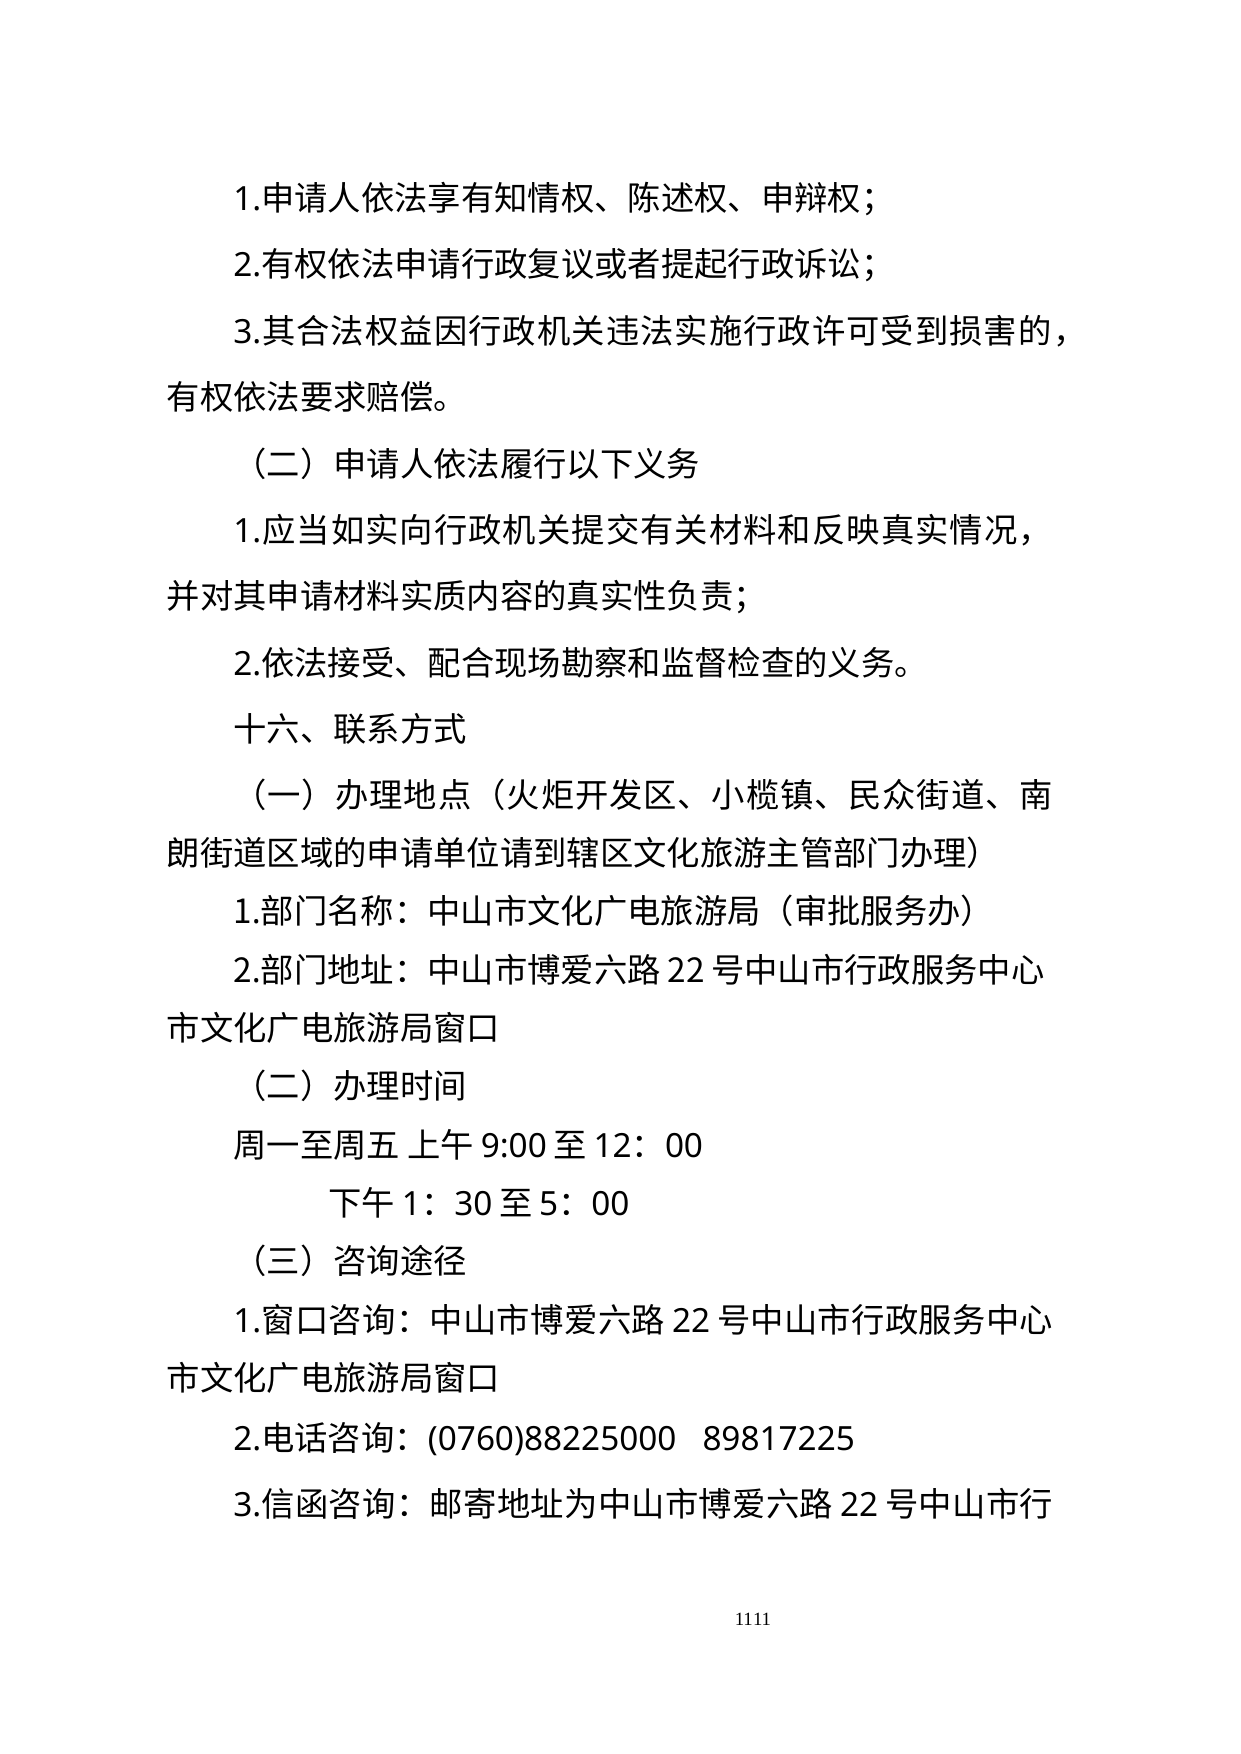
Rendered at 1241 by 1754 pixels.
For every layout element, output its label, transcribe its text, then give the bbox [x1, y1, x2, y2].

text 2.依法接受、配合现场勘察和监督检查的义务。 [166, 628, 1053, 694]
text 1.部门名称：中山市文化广电旅游局（审批服务办） [166, 877, 1053, 936]
text 2.有权依法申请行政复议或者提起行政诉讼； [166, 229, 1053, 295]
text 1.应当如实向行政机关提交有关材料和反映真实情况，并对其申请材料实质内容的真实性负责； [166, 495, 1053, 628]
text 下午1：30至5：00 [166, 1169, 1053, 1227]
text （一）办理地点（火炬开发区、小榄镇、民众街道、南朗街道区域的申请单位请到辖区文化旅游主管部门办理） [166, 761, 1053, 877]
text （二）申请人依法履行以下义务 [166, 428, 1053, 495]
text 2.部门地址：中山市博爱六路22号中山市行政服务中心市文化广电旅游局窗口 [166, 936, 1053, 1052]
text （二）办理时间 [166, 1052, 1053, 1111]
text 周一至周五 上午9:00至12：00 [166, 1111, 1053, 1169]
text 3.其合法权益因行政机关违法实施行政许可受到损害的，有权依法要求赔偿。 [166, 295, 1053, 428]
list 咨询途径 [166, 1227, 1053, 1286]
text 十六、联系方式 [166, 694, 1053, 761]
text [166, 1469, 1053, 1535]
text 1.窗口咨询：中山市博爱六路22号中山市行政服务中心市文化广电旅游局窗口 [166, 1286, 1053, 1402]
text 1.申请人依法享有知情权、陈述权、申辩权； [166, 162, 1053, 229]
text 2.电话咨询：(0760)88225000 89817225 [166, 1402, 1053, 1469]
